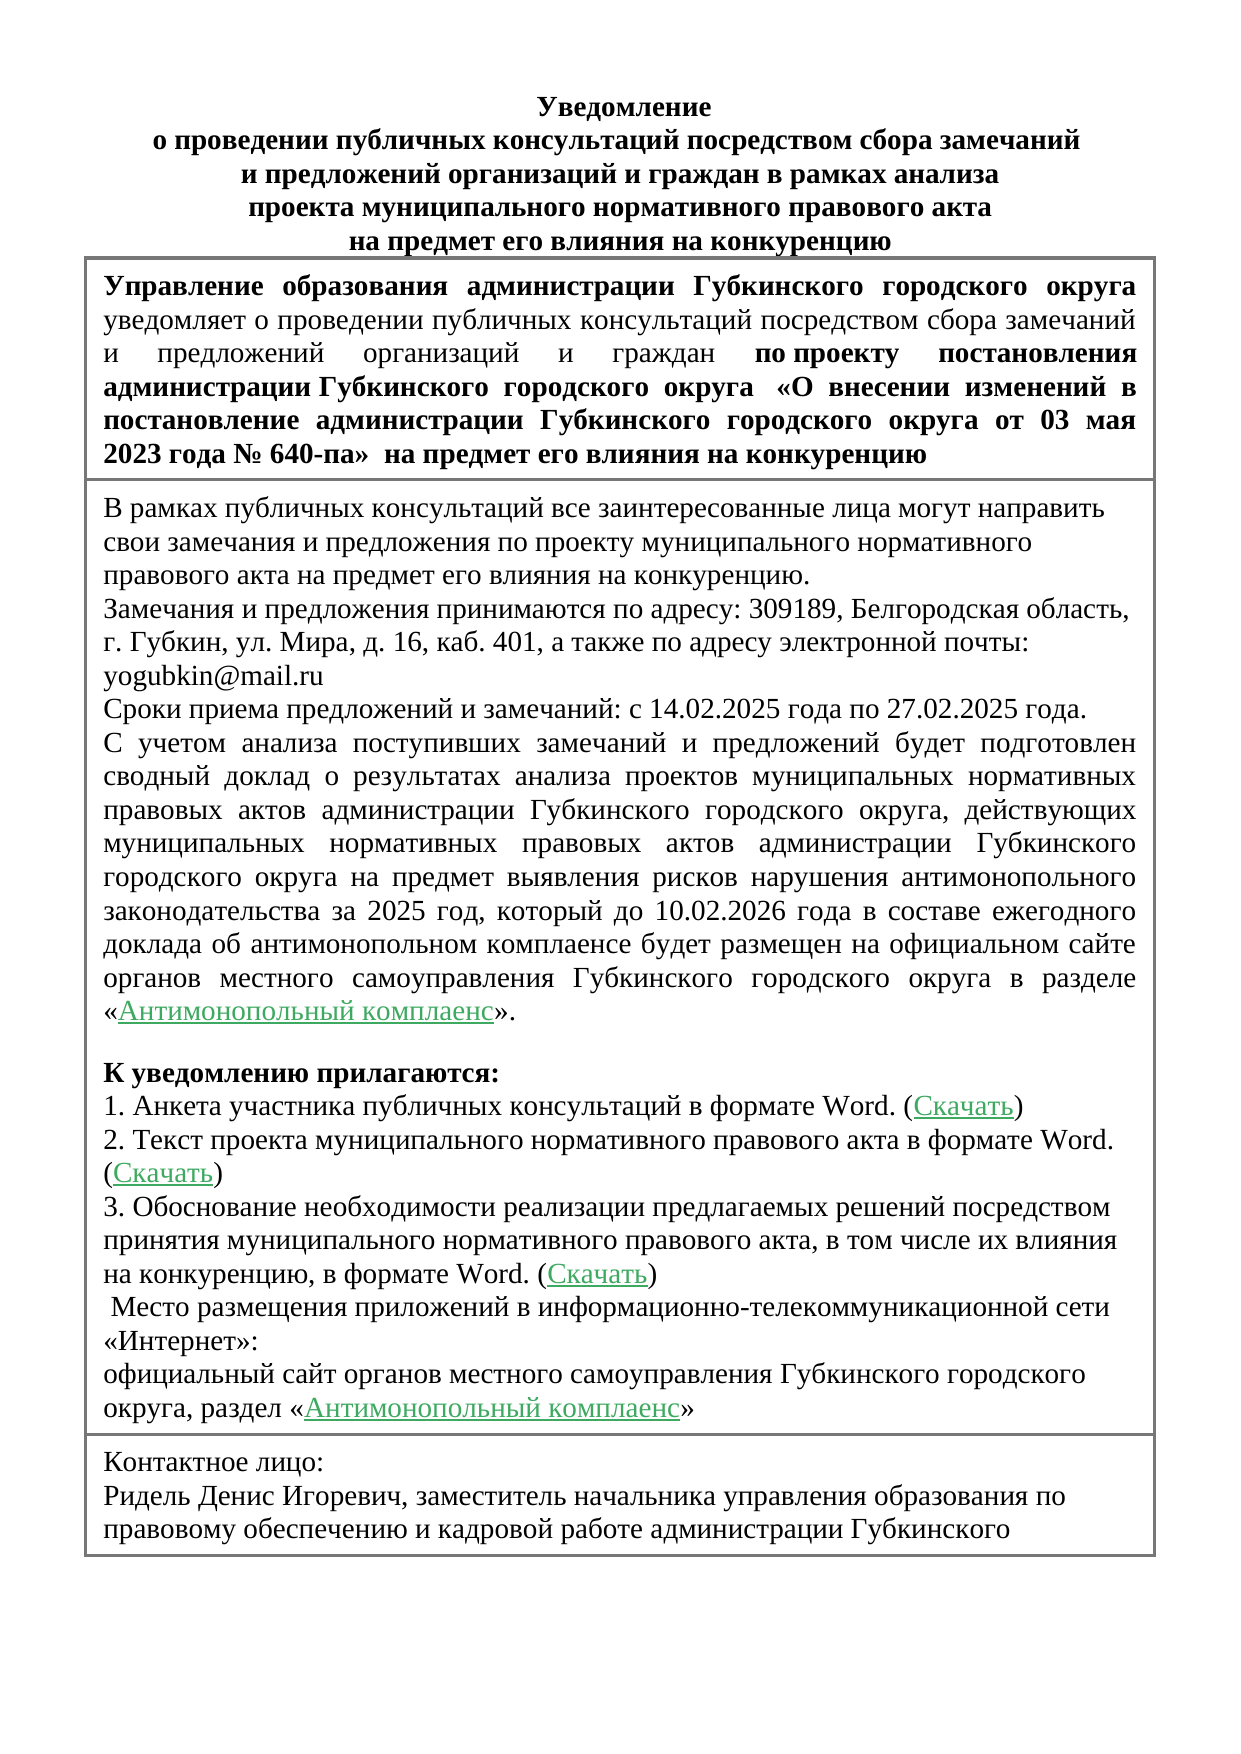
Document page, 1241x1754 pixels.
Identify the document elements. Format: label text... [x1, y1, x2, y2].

table_cell В рамках публичных консультаций все заинтересованные лица могут направить свои замечания и предложения по проекту муниципального нормативного правового акта на предмет его влияния на конкуренцию. Замечания и предложения принимаются по адресу: 309189, Белгородская область, г. Губкин, ул. Мира, д. 16, каб. 401, а также по адресу электронной почты: yogubkin@mail.ru Сроки приема предложений и замечаний: с 14.02.2025 года по 27.02.2025 года. С учетом анализа поступивших замечаний и предложений будет подготовлен сводный доклад о результатах анализа проектов муниципальных нормативных правовых актов администрации Губкинского городского округа, действующих муниципальных нормативных правовых актов администрации Губкинского городского округа на предмет выявления рисков нарушения антимонопольного законодательства за 2025 год, который до 10.02.2026 года в составе ежегодного доклада об антимонопольном комплаенсе будет размещен на официальном сайте органов местного самоуправления Губкинского городского округа в разделе «Антимонопольный комплаенс». К уведомлению прилагаются: 1. Анкета участника публичных консультаций в формате Word. (Скачать) 2. Текст проекта муниципального нормативного правового акта в формате Word. (Скачать) 3. Обоснование необходимости реализации предлагаемых решений посредством принятия муниципального нормативного правового акта, в том числе их влияния на конкуренцию, в формате Word. (Скачать) Место размещения приложений в информационно-телекоммуникационной сети «Интернет»: официальный сайт органов местного самоуправления Губкинского городского округа, раздел «Антимонопольный комплаенс» [87, 481, 1153, 1432]
text Уведомление о проведении публичных консультаций посредством сбора замечаний и предложений организаций и граждан в рамках анализа проекта муниципального нормативного правового акта на предмет его влияния на конкуренцию [118, 89, 1122, 256]
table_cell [87, 1436, 1153, 1554]
table_header Управление образования администрации Губкинского городского округа уведомляет о проведении публичных консультаций посредством сбора замечаний и предложений организаций и граждан по проекту постановления администрации Губкинского городского округа «О внесении изменений в постановление администрации Губкинского городского округа от 03 мая 2023 года № 640-па» на предмет его влияния на конкуренцию [87, 260, 1153, 478]
